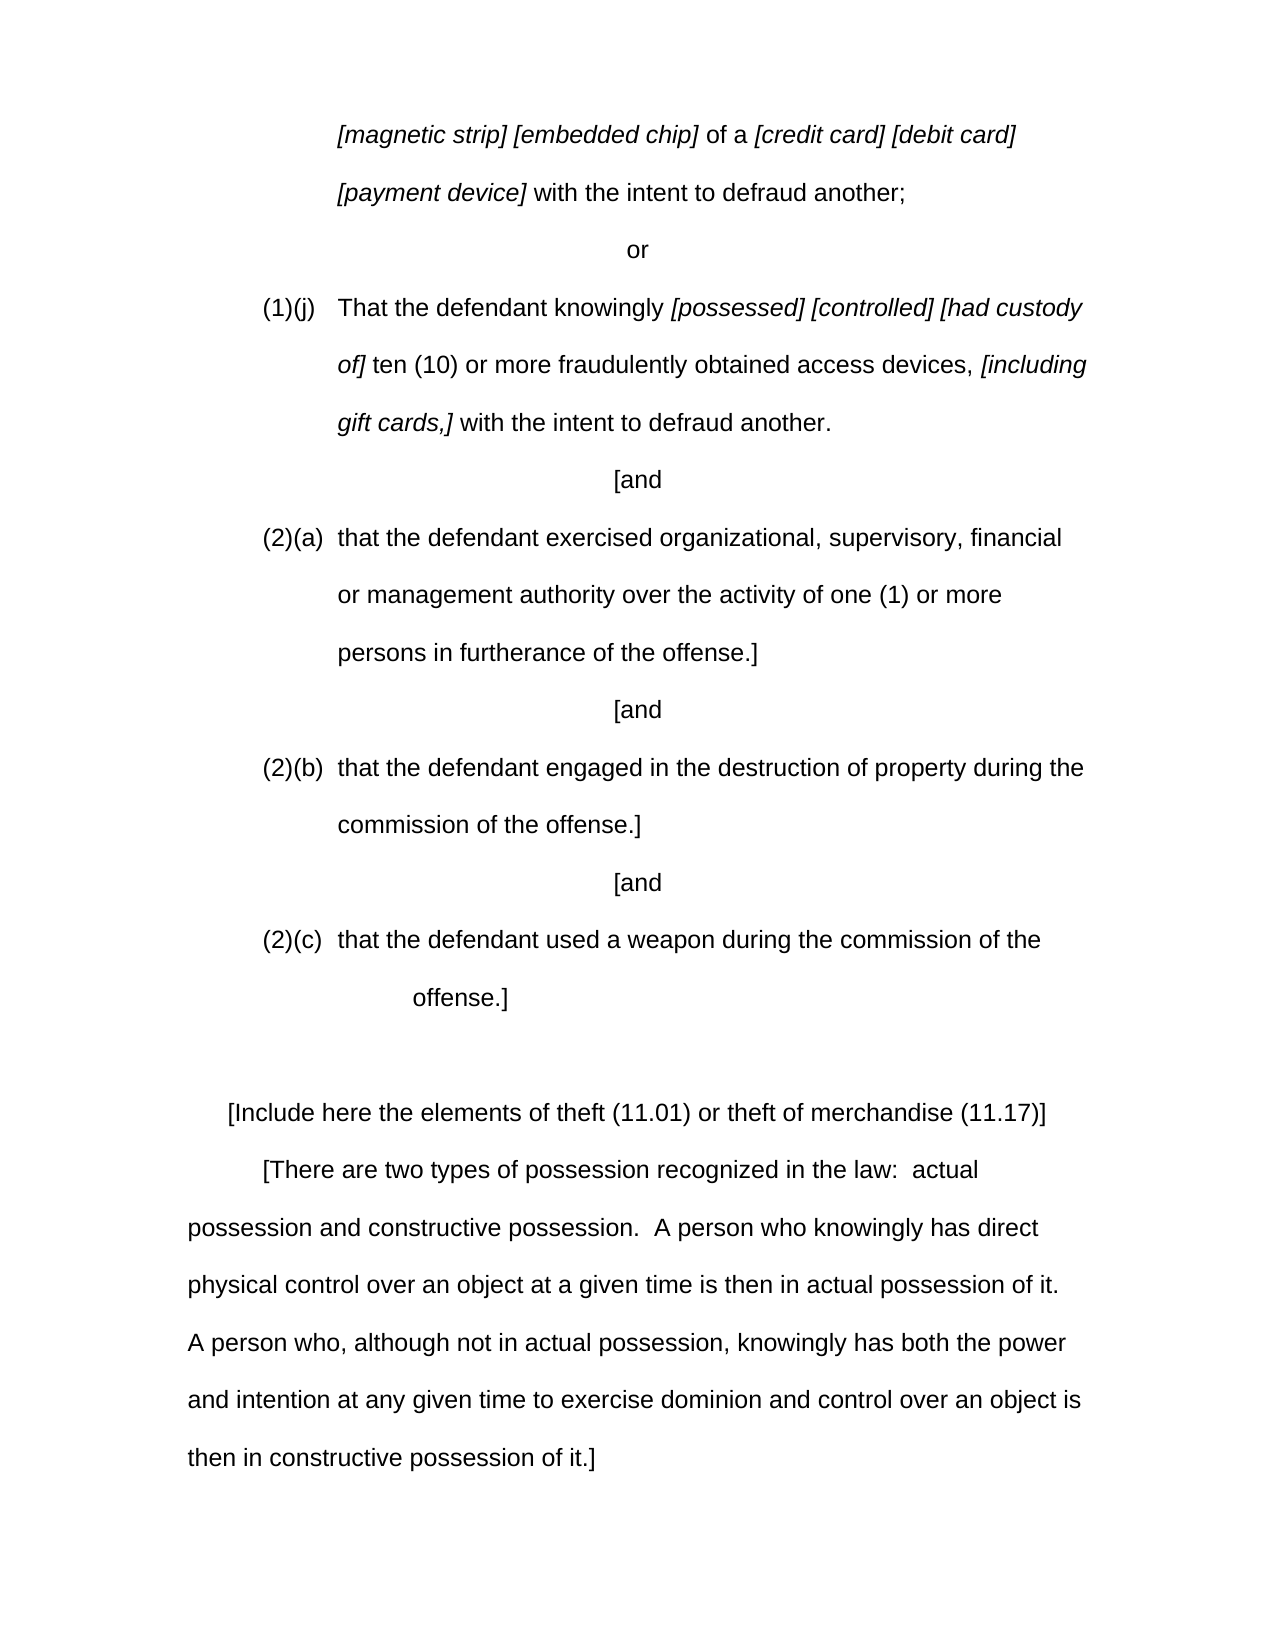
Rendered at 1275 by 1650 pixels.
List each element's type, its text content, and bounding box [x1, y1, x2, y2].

text [and [187, 465, 1087, 494]
text (2)(b) that the defendant engaged in the destruction of property during the commission of the offense.] [187, 752, 1087, 839]
text [There are two types of possession recognized in the law: actual possession and constructive possession. A person who knowingly has direct physical control over an object at a given time is then in actual possession of it. A person who, although not in actual possession, knowingly has both the power and intention at any given time to exercise dominion and control over an object is then in constructive possession of it.] [187, 1155, 1087, 1471]
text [187, 120, 1087, 206]
text [and [187, 695, 1087, 724]
text [and [187, 867, 1087, 896]
text (2)(c) that the defendant used a weapon during the commission of the offense.] [187, 925, 1087, 1011]
text (2)(a) that the defendant exercised organizational, supervisory, financial or management authority over the activity of one (1) or more persons in furtherance of the offense.] [187, 522, 1087, 666]
text (1)(j) That the defendant knowingly [possessed] [controlled] [had custody of] ten (10) or more fraudulently obtained access devices, [including gift cards,] with the intent to defraud another. [187, 292, 1087, 436]
text [Include here the elements of theft (11.01) or theft of merchandise (11.17)] [187, 1097, 1087, 1126]
text or [187, 235, 1087, 264]
